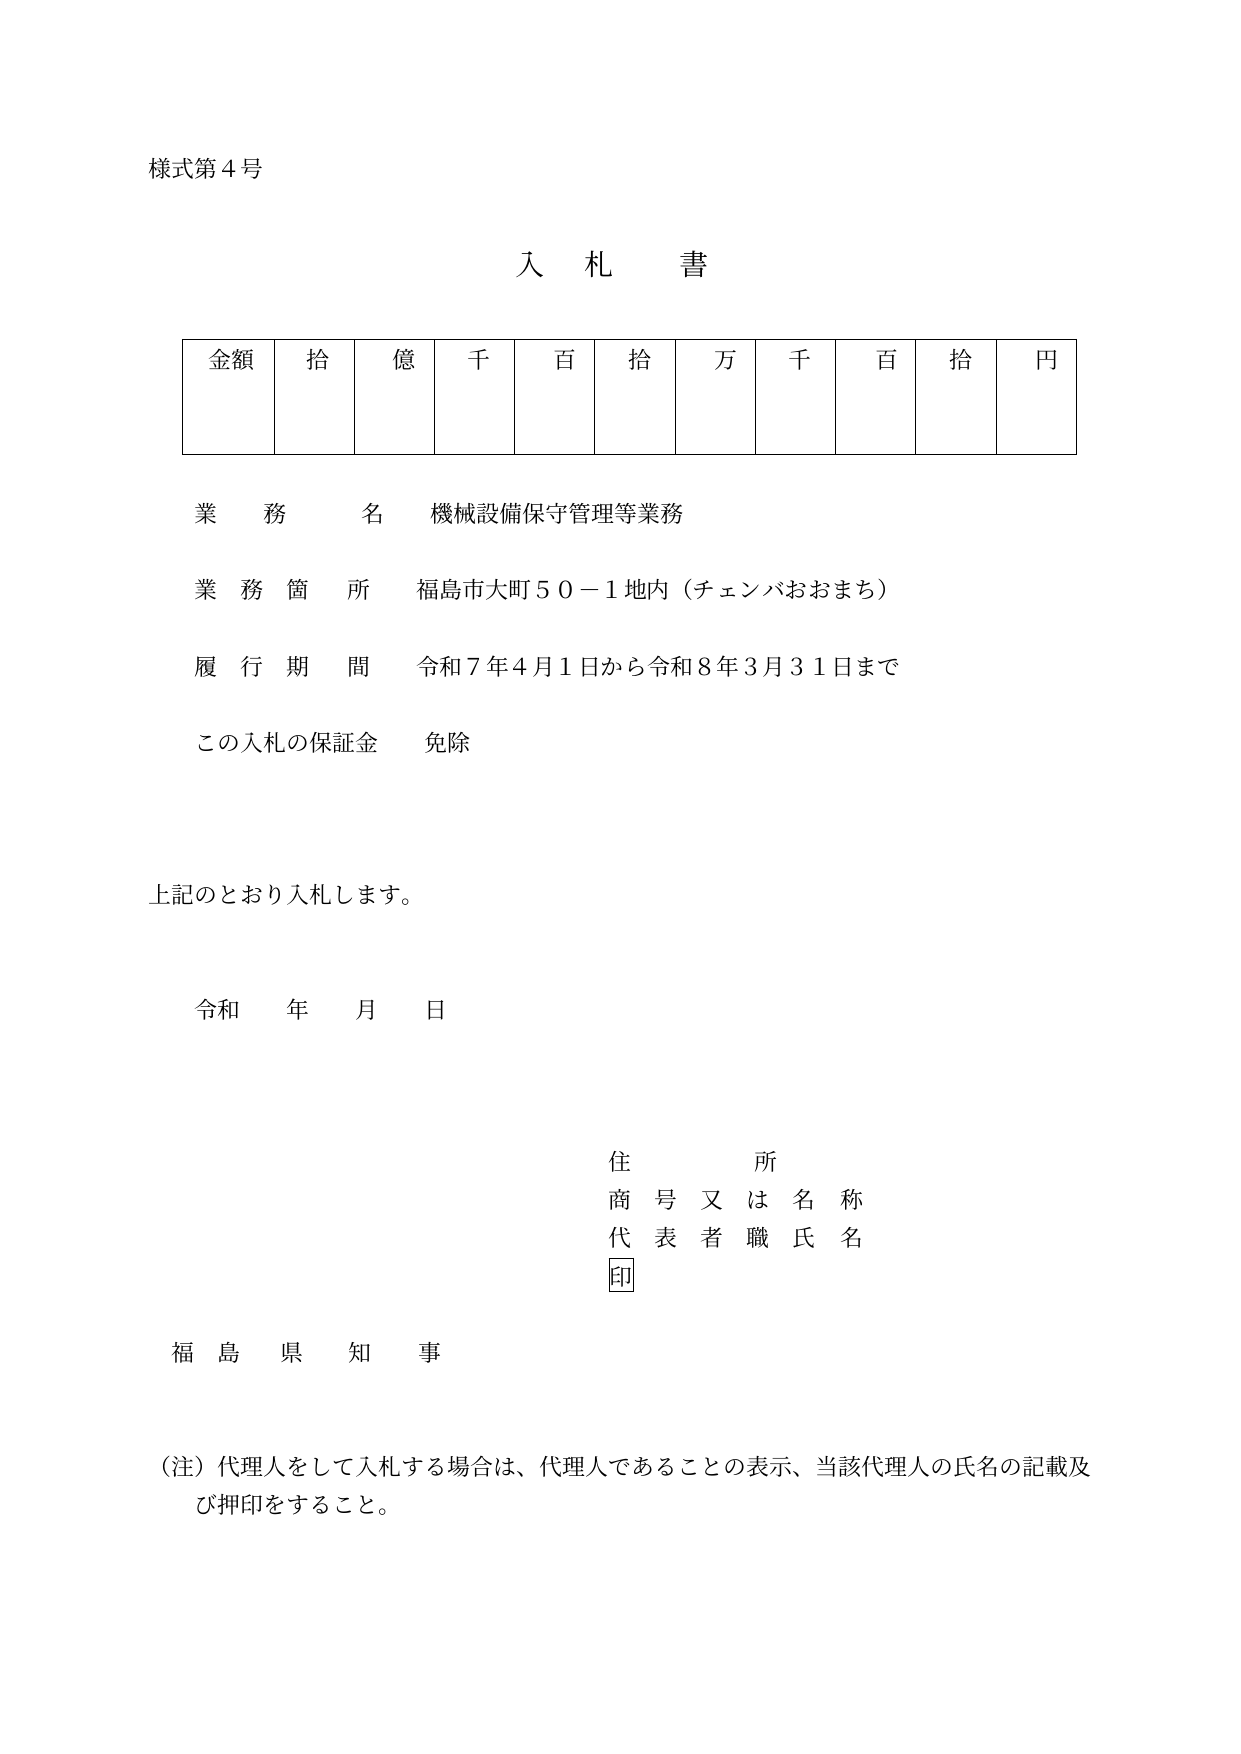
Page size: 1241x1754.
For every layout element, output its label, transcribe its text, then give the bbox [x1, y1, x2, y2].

text 履行期間 令和７年４月１日から令和８年３月３１日まで [171, 646, 1092, 684]
table_header 金額 [183, 340, 274, 454]
text 令和 年 月 日 [148, 989, 1092, 1027]
text 住所 [588, 1142, 1092, 1180]
text 業務名 機械設備保守管理等業務 [171, 493, 1092, 532]
text 業務箇所 福島市大町５０－１地内（チェンバおおまち） [171, 570, 1092, 608]
table_header 拾 [595, 340, 675, 454]
table_header 拾 [275, 340, 354, 454]
text （注）代理人をして入札する場合は、代理人であることの表示、当該代理人の氏名の記載及び押印をすること。 [148, 1447, 1092, 1523]
text 入札書 [148, 224, 1092, 301]
text 福島県 知 事 [171, 1332, 1092, 1370]
table_header 百 [836, 340, 915, 454]
text 上記のとおり入札します。 [148, 875, 1092, 913]
table_header 拾 [916, 340, 996, 454]
text 代表者職氏名 印 [588, 1218, 1092, 1294]
table_header 億 [355, 340, 434, 454]
table_header 百 [515, 340, 594, 454]
text 商号又は名称 [588, 1180, 1092, 1218]
text 様式第４号 [148, 148, 1092, 186]
table_header 円 [997, 340, 1076, 454]
text この入札の保証金 免除 [148, 722, 1092, 760]
table_header 千 [435, 340, 514, 454]
table_header 千 [756, 340, 835, 454]
table_header 万 [676, 340, 755, 454]
